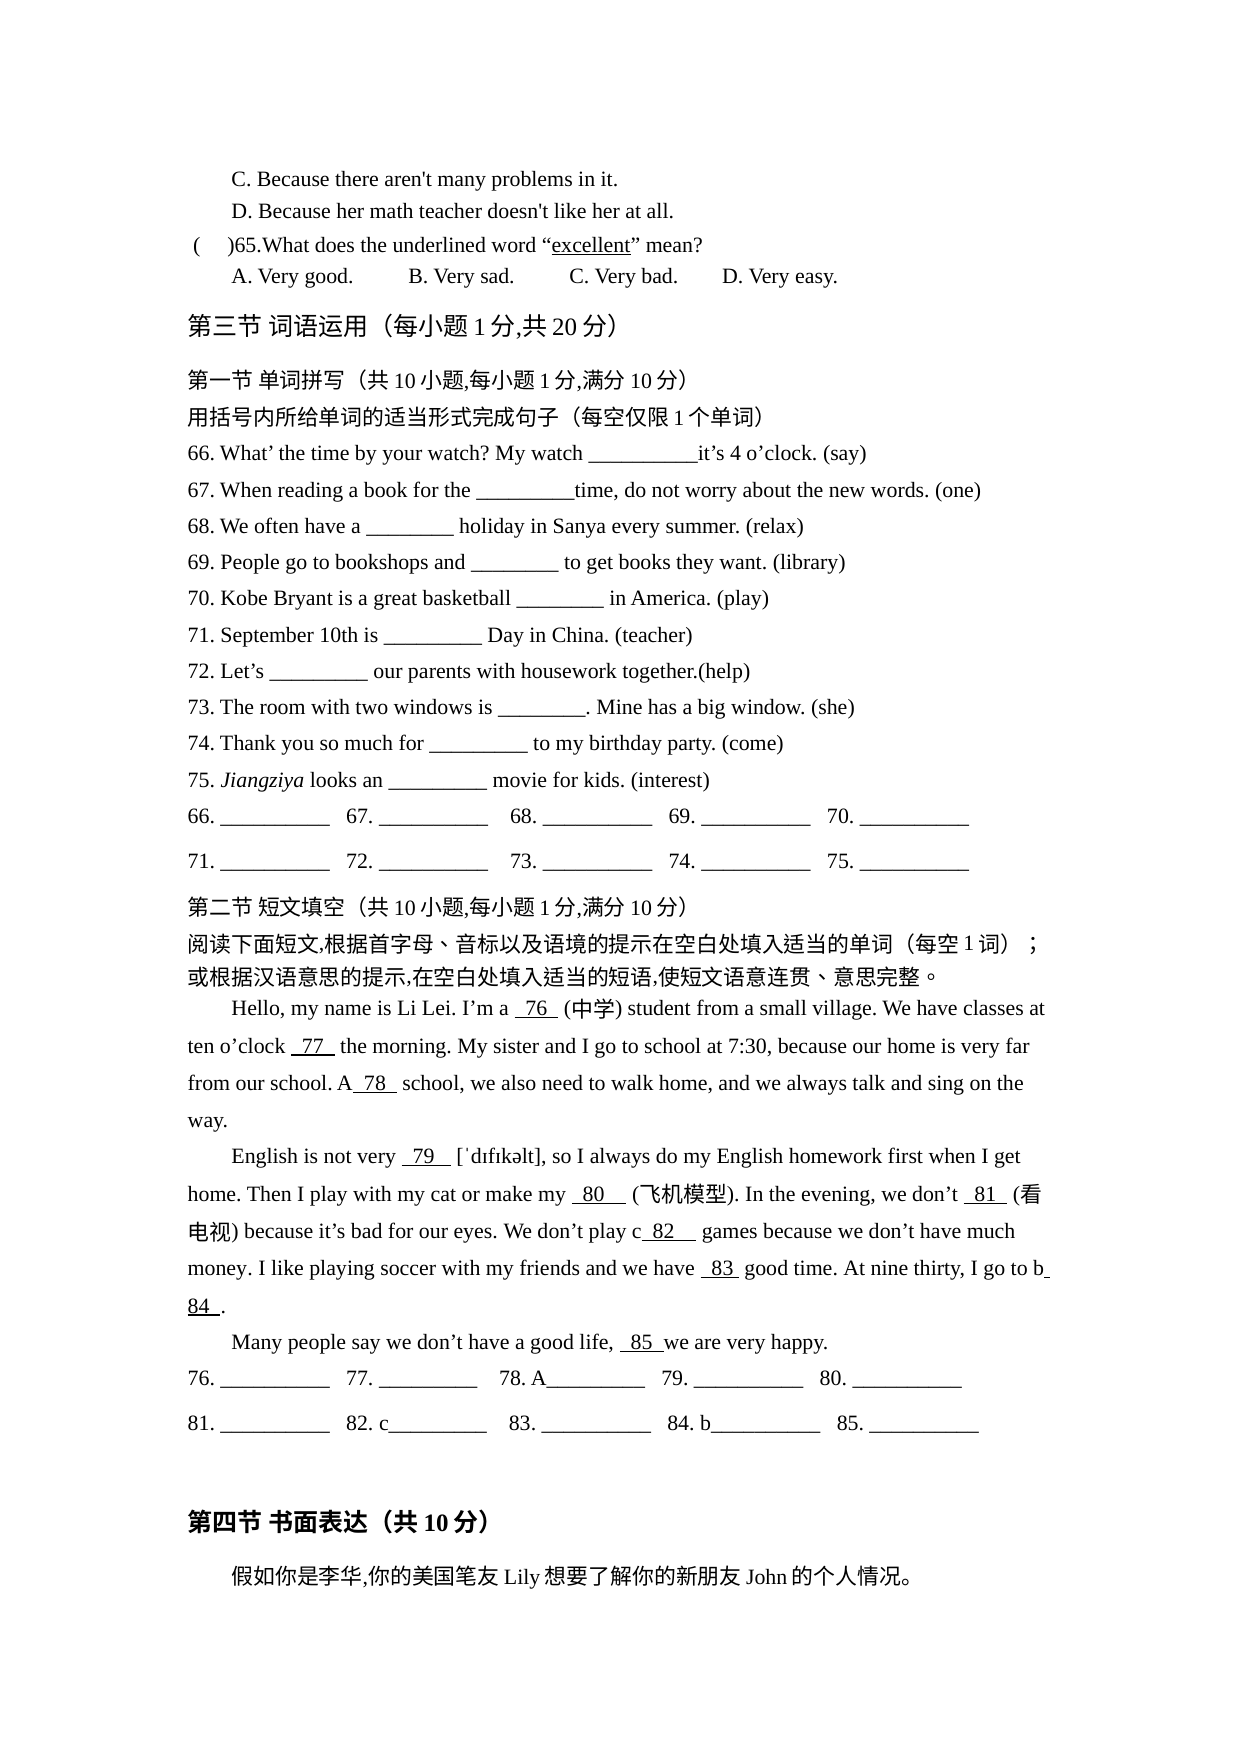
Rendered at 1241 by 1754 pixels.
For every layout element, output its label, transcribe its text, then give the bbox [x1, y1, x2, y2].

text D. Because her math teacher doesn't like her at all. ( )65.What does the underlined word “excellent” mean? [187, 194, 1053, 259]
text C. Because there aren't many problems in it. [187, 162, 1053, 194]
list 74. Thank you so much for _________ to my birthday party. (come) [187, 727, 1053, 759]
text 第三节 词语运用（每小题1分,共20分） [187, 292, 1053, 357]
text 81. __________ 82. c_________ 83. __________ 84. b__________ 85. __________ [187, 1407, 1053, 1439]
list 69. People go to bookshops and ________ to get books they want. (library) [187, 546, 1053, 578]
text 用括号内所给单词的适当形式完成句子（每空仅限1个单词） [187, 399, 1053, 432]
text English is not very 79 [ˈdɪfɪkəlt], so I always do my English homework first when I get home. Then I play with my cat or make my 80 (飞机模型). In the evening, we don’t 81 (看电视) because it’s bad for our eyes. We don’t play c 82 games because we don’t have much money. I like playing soccer with my friends and we have 83 good time. At nine thirty, I go to b 84 . [187, 1140, 1053, 1321]
list 68. We often have a ________ holiday in Sanya every summer. (relax) [187, 509, 1053, 542]
text 第一节 单词拼写（共10小题,每小题1分,满分10分） [187, 362, 1053, 395]
list 71. September 10th is _________ Day in China. (teacher) [187, 618, 1053, 651]
list 70. Kobe Bryant is a great basketball ________ in America. (play) [187, 582, 1053, 614]
text 第四节 书面表达（共10分） [187, 1488, 1053, 1553]
list 72. Let’s _________ our parents with housework together.(help) [187, 654, 1053, 687]
list 75. Jiangziya looks an _________ movie for kids. (interest) [187, 763, 1053, 796]
list 67. When reading a book for the _________time, do not worry about the new words. (one) [187, 473, 1053, 506]
list 假如你是李华,你的美国笔友Lily想要了解你的新朋友John的个人情况。 [187, 1559, 1053, 1591]
list 66. What’ the time by your watch? My watch __________it’s 4 o’clock. (say) [187, 437, 1053, 469]
text Hello, my name is Li Lei. I’m a 76 (中学) student from a small village. We have classes at ten o’clock 77 the morning. My sister and I go to school at 7:30, because our home is very far from our school. A 78 school, we also need to walk home, and we always talk and sing on the way. [187, 992, 1053, 1136]
text 66. __________ 67. __________ 68. __________ 69. __________ 70. __________ [187, 799, 1053, 832]
text 71. __________ 72. __________ 73. __________ 74. __________ 75. __________ [187, 844, 1053, 877]
text 阅读下面短文,根据首字母、音标以及语境的提示在空白处填入适当的单词（每空1词）；或根据汉语意思的提示,在空白处填入适当的短语,使短文语意连贯、意思完整。 [187, 927, 1053, 992]
text 76. __________ 77. _________ 78. A_________ 79. __________ 80. __________ [187, 1361, 1053, 1394]
list 73. The room with two windows is ________. Mine has a big window. (she) [187, 691, 1053, 723]
text A. Very good. B. Very sad. C. Very bad. D. Very easy. [187, 259, 1053, 292]
text Many people say we don’t have a good life, 85 we are very happy. [187, 1325, 1053, 1358]
text 第二节 短文填空（共10小题,每小题1分,满分10分） [187, 889, 1053, 922]
